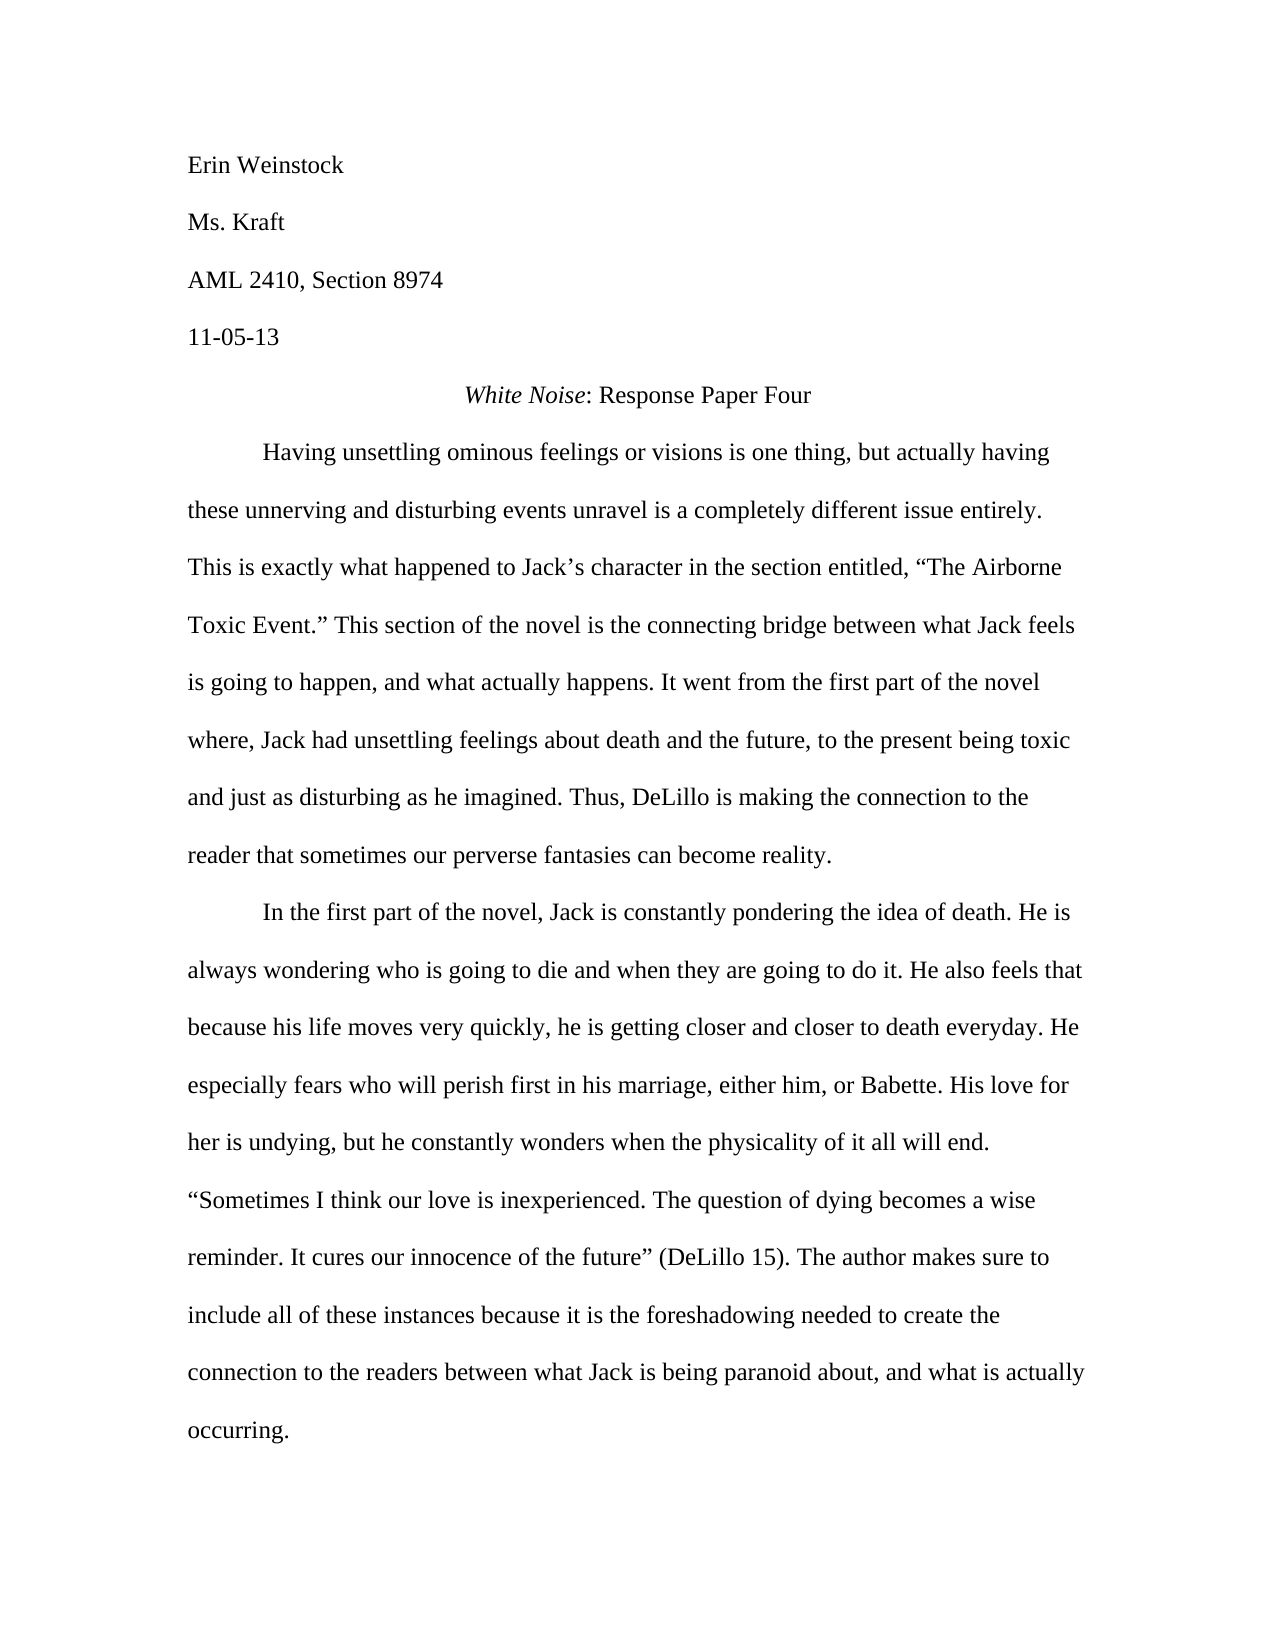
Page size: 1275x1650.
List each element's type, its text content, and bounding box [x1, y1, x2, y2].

text In the first part of the novel, Jack is constantly pondering the idea of death. He is always wondering who is going to die and when they are going to do it. He also feels that because his life moves very quickly, he is getting closer and closer to death everyday. He especially fears who will perish first in his marriage, either him, or Babette. His love for her is undying, but he constantly wonders when the physicality of it all will end. “Sometimes I think our love is inexperienced. The question of dying becomes a wise reminder. It cures our innocence of the future” (DeLillo 15). The author makes sure to include all of these instances because it is the foreshadowing needed to create the connection to the readers between what Jack is being paranoid about, and what is actually occurring. [187, 897, 1087, 1444]
text Ms. Kraft [187, 207, 1087, 236]
text White Noise: Response Paper Four [187, 380, 1087, 409]
text Having unsettling ominous feelings or visions is one thing, but actually having these unnerving and disturbing events unravel is a completely different issue entirely. This is exactly what happened to Jack’s character in the section entitled, “The Airborne Toxic Event.” This section of the novel is the connecting bridge between what Jack feels is going to happen, and what actually happens. It went from the first part of the novel where, Jack had unsettling feelings about death and the future, to the present being toxic and just as disturbing as he imagined. Thus, DeLillo is making the connection to the reader that sometimes our perverse fantasies can become reality. [187, 437, 1087, 869]
text AML 2410, Section 8974 [187, 265, 1087, 294]
text 11-05-13 [187, 322, 1087, 351]
text Erin Weinstock [187, 150, 1087, 179]
